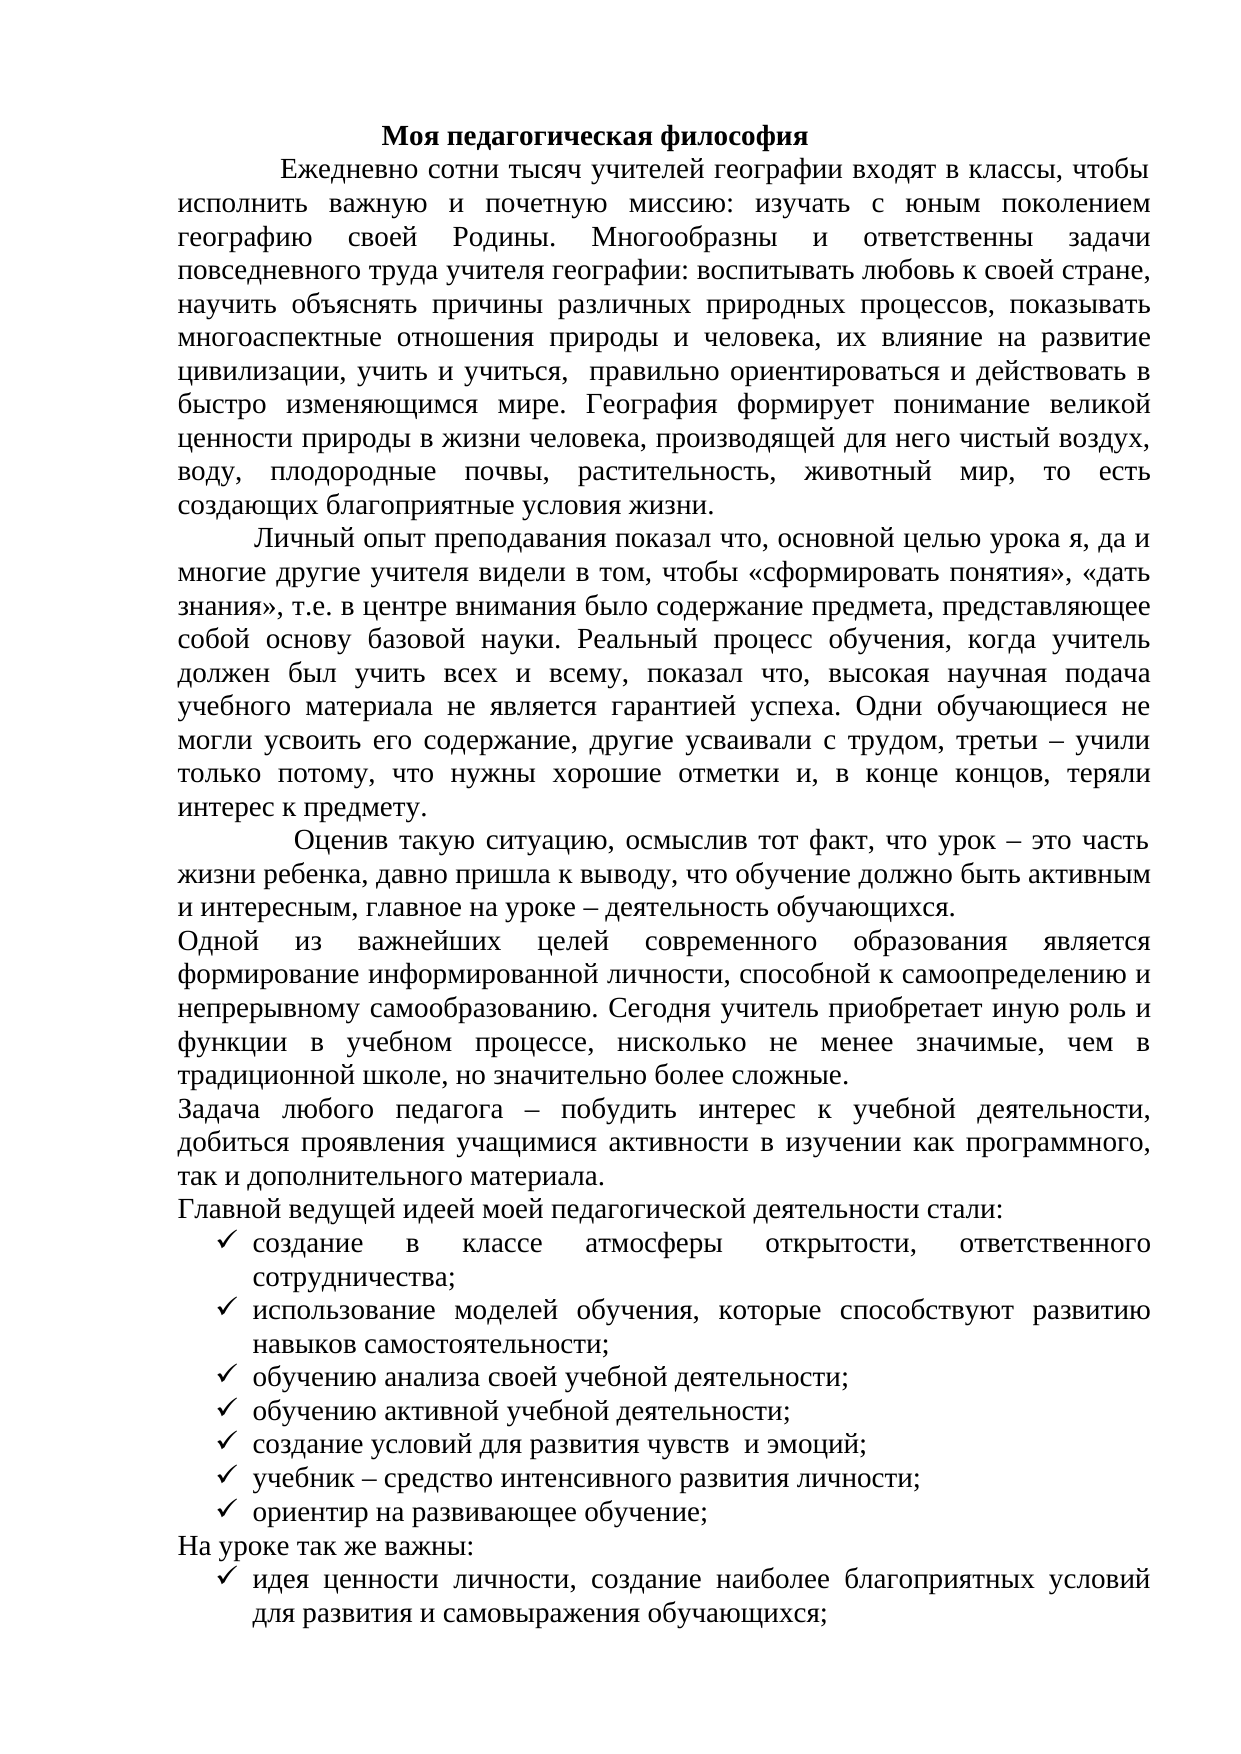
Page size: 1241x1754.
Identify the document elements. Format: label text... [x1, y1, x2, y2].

list обучению активной учебной деятельности; [215, 1393, 1152, 1427]
text На уроке так же важны: [177, 1528, 1152, 1561]
list учебник – средство интенсивного развития личности; [215, 1460, 1152, 1494]
list создание в классе атмосферы открытости, ответственного сотрудничества; [215, 1225, 1152, 1292]
list обучению анализа своей учебной деятельности; [215, 1359, 1152, 1393]
text Задача любого педагога – побудить интерес к учебной деятельности, добиться проявления учащимися активности в изучении как программного, так и дополнительного материала. [177, 1091, 1152, 1191]
text Ежедневно сотни тысяч учителей географии входят в классы, чтобы исполнить важную и почетную миссию: изучать с юным поколением географию своей Родины. Многообразны и ответственны задачи повседневного труда учителя географии: воспитывать любовь к своей стране, научить объяснять причины различных природных процессов, показывать многоаспектные отношения природы и человека, их влияние на развитие цивилизации, учить и учиться, правильно ориентироваться и действовать в быстро изменяющимся мире. География формирует понимание великой ценности природы в жизни человека, производящей для него чистый воздух, воду, плодородные почвы, растительность, животный мир, то есть создающих благоприятные условия жизни. [177, 152, 1152, 521]
text Главной ведущей идеей моей педагогической деятельности стали: [177, 1191, 1152, 1225]
list использование моделей обучения, которые способствуют развитию навыков самостоятельности; [215, 1292, 1152, 1359]
list идея ценности личности, создание наиболее благоприятных условий для развития и самовыражения обучающихся; [215, 1561, 1152, 1628]
list ориентир на развивающее обучение; [215, 1494, 1152, 1528]
text Моя педагогическая философия [177, 118, 1152, 152]
text Одной из важнейших целей современного образования является формирование информированной личности, способной к самоопределению и непрерывному самообразованию. Сегодня учитель приобретает иную роль и функции в учебном процессе, нисколько не менее значимые, чем в традиционной школе, но значительно более сложные. [177, 923, 1152, 1091]
text Оценив такую ситуацию, осмыслив тот факт, что урок – это часть жизни ребенка, давно пришла к выводу, что обучение должно быть активным и интересным, главное на уроке – деятельность обучающихся. [177, 822, 1152, 923]
text Личный опыт преподавания показал что, основной целью урока я, да и многие другие учителя видели в том, чтобы «сформировать понятия», «дать знания», т.е. в центре внимания было содержание предмета, представляющее собой основу базовой науки. Реальный процесс обучения, когда учитель должен был учить всех и всему, показал что, высокая научная подача учебного материала не является гарантией успеха. Одни обучающиеся не могли усвоить его содержание, другие усваивали с трудом, третьи – учили только потому, что нужны хорошие отметки и, в конце концов, теряли интерес к предмету. [177, 521, 1152, 822]
list создание условий для развития чувств и эмоций; [215, 1427, 1152, 1460]
